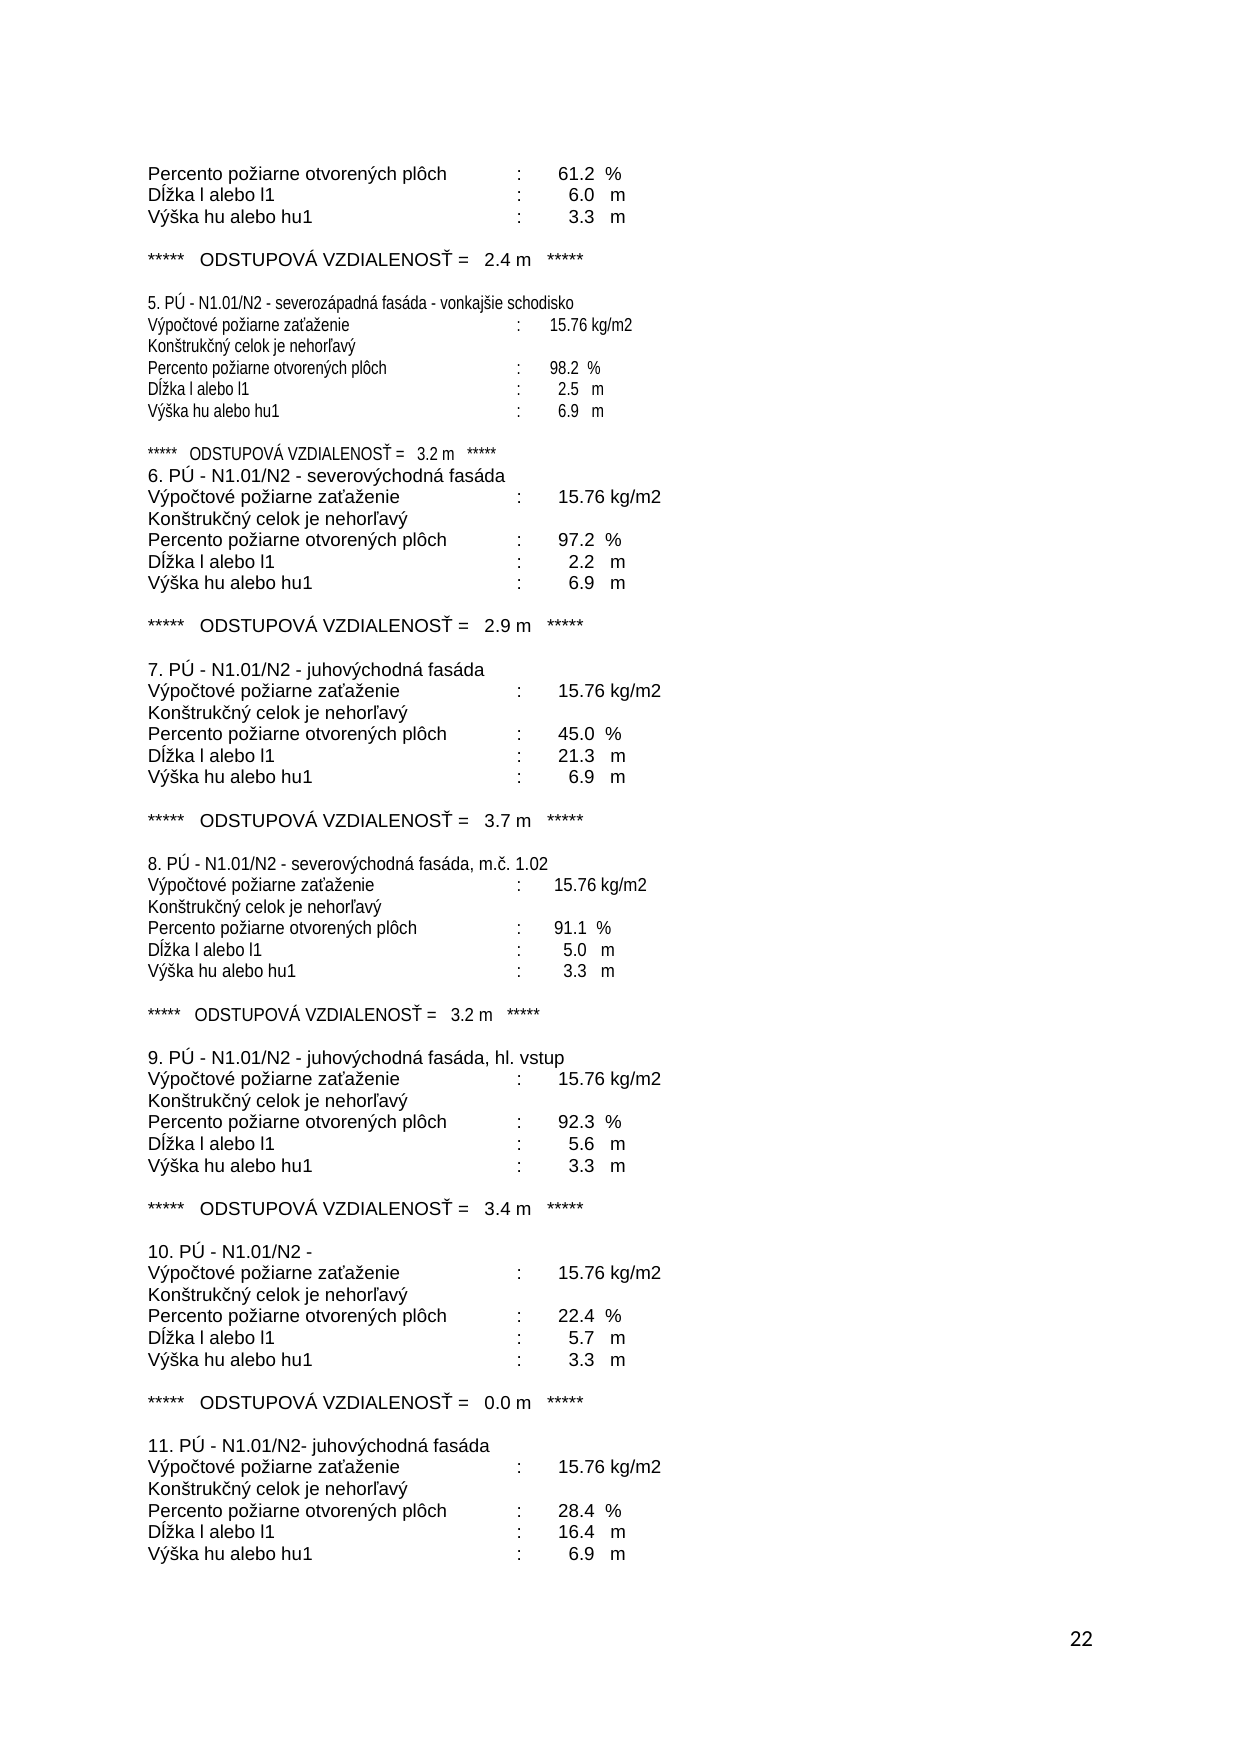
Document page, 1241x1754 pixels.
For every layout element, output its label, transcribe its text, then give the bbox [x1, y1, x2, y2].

text Výška hu alebo hu1 : 6.9 m [148, 400, 1093, 421]
text ***** ODSTUPOVÁ VZDIALENOSŤ = 2.9 m ***** [148, 615, 1093, 637]
text 9. PÚ - N1.01/N2 - juhovýchodná fasáda, hl. vstup [148, 1047, 1093, 1068]
text Výpočtové požiarne zaťaženie : 15.76 kg/m2 [148, 313, 1093, 335]
text Výpočtové požiarne zaťaženie : 15.76 kg/m2 [148, 1262, 1093, 1284]
text Konštrukčný celok je nehorľavý [148, 702, 1093, 723]
text Výška hu alebo hu1 : 6.9 m [148, 1542, 1093, 1564]
text Výpočtové požiarne zaťaženie : 15.76 kg/m2 [148, 1456, 1093, 1478]
text 7. PÚ - N1.01/N2 - juhovýchodná fasáda [148, 658, 1093, 680]
text Percento požiarne otvorených plôch : 91.1 % [148, 917, 1093, 939]
text Percento požiarne otvorených plôch : 45.0 % [148, 723, 1093, 745]
text Konštrukčný celok je nehorľavý [148, 507, 1093, 529]
text ***** ODSTUPOVÁ VZDIALENOSŤ = 3.7 m ***** [148, 809, 1093, 831]
text 6. PÚ - N1.01/N2 - severovýchodná fasáda [148, 464, 1093, 486]
text Percento požiarne otvorených plôch : 22.4 % [148, 1305, 1093, 1327]
text Konštrukčný celok je nehorľavý [148, 335, 1093, 357]
text Výška hu alebo hu1 : 3.3 m [148, 1348, 1093, 1370]
text Percento požiarne otvorených plôch : 98.2 % [148, 357, 1093, 378]
text Konštrukčný celok je nehorľavý [148, 1478, 1093, 1499]
text ***** ODSTUPOVÁ VZDIALENOSŤ = 3.4 m ***** [148, 1197, 1093, 1219]
text 5. PÚ - N1.01/N2 - severozápadná fasáda - vonkajšie schodisko [148, 292, 1093, 313]
text Dĺžka l alebo l1 : 2.5 m [148, 378, 1093, 400]
text Výpočtové požiarne zaťaženie : 15.76 kg/m2 [148, 486, 1093, 507]
text ***** ODSTUPOVÁ VZDIALENOSŤ = 2.4 m ***** [148, 249, 1093, 270]
text ***** ODSTUPOVÁ VZDIALENOSŤ = 3.2 m ***** [148, 1003, 1093, 1025]
text Výška hu alebo hu1 : 3.3 m [148, 206, 1093, 227]
text 10. PÚ - N1.01/N2 - [148, 1241, 1093, 1262]
text ***** ODSTUPOVÁ VZDIALENOSŤ = 3.2 m ***** [148, 443, 1093, 464]
text Výška hu alebo hu1 : 6.9 m [148, 766, 1093, 788]
text Dĺžka l alebo l1 : 6.0 m [148, 184, 1093, 206]
text Konštrukčný celok je nehorľavý [148, 896, 1093, 917]
text Výpočtové požiarne zaťaženie : 15.76 kg/m2 [148, 1068, 1093, 1090]
text Percento požiarne otvorených plôch : 61.2 % [148, 162, 1093, 184]
text Dĺžka l alebo l1 : 16.4 m [148, 1521, 1093, 1542]
text Výpočtové požiarne zaťaženie : 15.76 kg/m2 [148, 680, 1093, 702]
text Výška hu alebo hu1 : 3.3 m [148, 1154, 1093, 1176]
text Percento požiarne otvorených plôch : 97.2 % [148, 529, 1093, 551]
text Dĺžka l alebo l1 : 5.6 m [148, 1133, 1093, 1154]
text Konštrukčný celok je nehorľavý [148, 1090, 1093, 1111]
text Dĺžka l alebo l1 : 5.0 m [148, 939, 1093, 960]
text Percento požiarne otvorených plôch : 92.3 % [148, 1111, 1093, 1133]
text Dĺžka l alebo l1 : 2.2 m [148, 551, 1093, 572]
text 11. PÚ - N1.01/N2- juhovýchodná fasáda [148, 1435, 1093, 1456]
text Dĺžka l alebo l1 : 21.3 m [148, 745, 1093, 766]
text Percento požiarne otvorených plôch : 28.4 % [148, 1499, 1093, 1521]
text 8. PÚ - N1.01/N2 - severovýchodná fasáda, m.č. 1.02 [148, 852, 1093, 874]
text ***** ODSTUPOVÁ VZDIALENOSŤ = 0.0 m ***** [148, 1392, 1093, 1413]
text Výpočtové požiarne zaťaženie : 15.76 kg/m2 [148, 874, 1093, 896]
text Výška hu alebo hu1 : 3.3 m [148, 960, 1093, 982]
text Výška hu alebo hu1 : 6.9 m [148, 572, 1093, 594]
text Dĺžka l alebo l1 : 5.7 m [148, 1327, 1093, 1348]
text Konštrukčný celok je nehorľavý [148, 1284, 1093, 1305]
